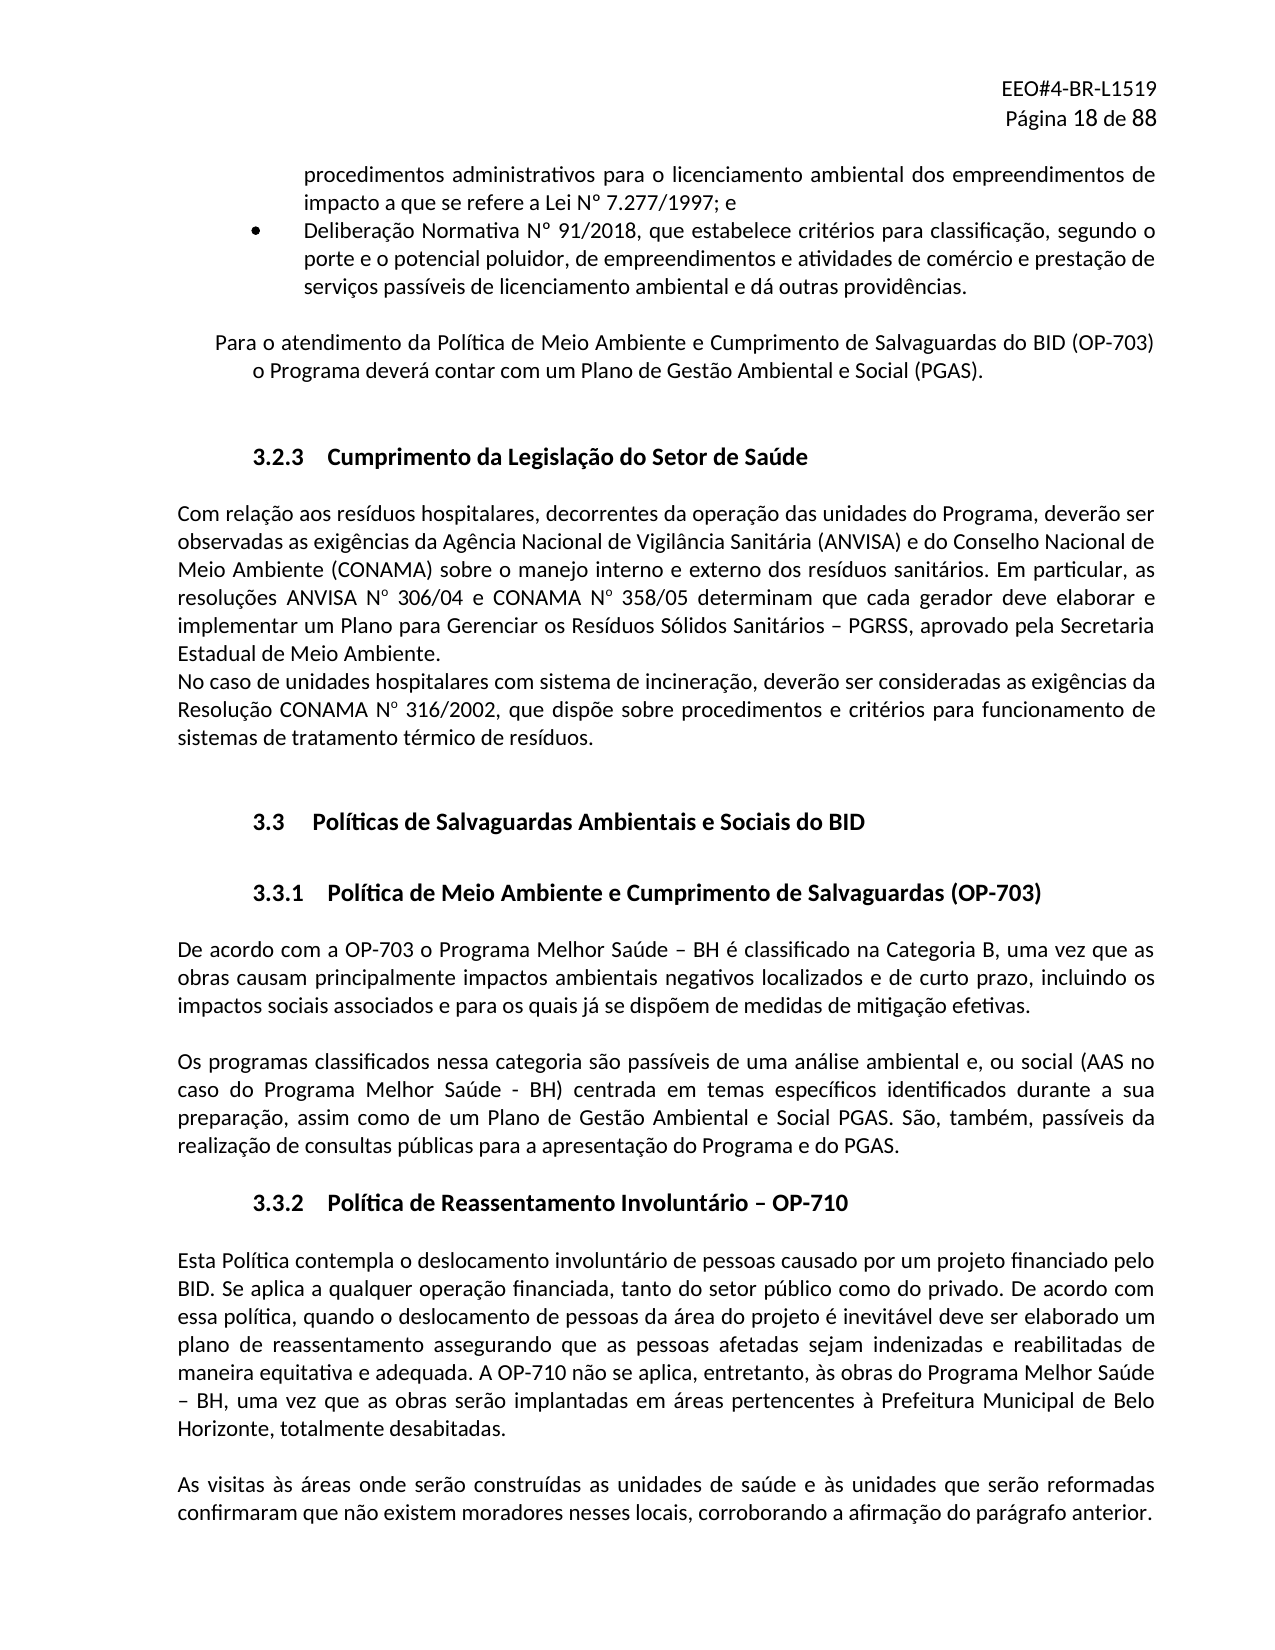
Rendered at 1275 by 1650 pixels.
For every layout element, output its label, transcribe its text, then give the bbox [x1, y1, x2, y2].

text As visitas às áreas onde serão construídas as unidades de saúde e às unidades que serão reformadas confirmaram que não existem moradores nesses locais, corroborando a afirmação do parágrafo anterior. [177, 1470, 1157, 1526]
text No caso de unidades hospitalares com sistema de incineração, deverão ser consideradas as exigências da Resolução CONAMA No 316/2002, que dispõe sobre procedimentos e critérios para funcionamento de sistemas de tratamento térmico de resíduos. [177, 667, 1157, 751]
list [252, 160, 1157, 216]
subtitle Cumprimento da Legislação do Setor de Saúde [252, 441, 1157, 471]
subtitle Políticas de Salvaguardas Ambientais e Sociais do BID [252, 806, 1157, 836]
text Para o atendimento da Política de Meio Ambiente e Cumprimento de Salvaguardas do BID (OP-703) o Programa deverá contar com um Plano de Gestão Ambiental e Social (PGAS). [215, 328, 1157, 384]
text Os programas classificados nessa categoria são passíveis de uma análise ambiental e, ou social (AAS no caso do Programa Melhor Saúde - BH) centrada em temas específicos identificados durante a sua preparação, assim como de um Plano de Gestão Ambiental e Social PGAS. São, também, passíveis da realização de consultas públicas para a apresentação do Programa e do PGAS. [177, 1047, 1157, 1159]
text De acordo com a OP-703 o Programa Melhor Saúde – BH é classificado na Categoria B, uma vez que as obras causam principalmente impactos ambientais negativos localizados e de curto prazo, incluindo os impactos sociais associados e para os quais já se dispõem de medidas de mitigação efetivas. [177, 935, 1157, 1019]
list Deliberação Normativa Nº 91/2018, que estabelece critérios para classificação, segundo o porte e o potencial poluidor, de empreendimentos e atividades de comércio e prestação de serviços passíveis de licenciamento ambiental e dá outras providências. [252, 216, 1157, 301]
subtitle Política de Meio Ambiente e Cumprimento de Salvaguardas (OP-703) [252, 877, 1157, 907]
text Com relação aos resíduos hospitalares, decorrentes da operação das unidades do Programa, deverão ser observadas as exigências da Agência Nacional de Vigilância Sanitária (ANVISA) e do Conselho Nacional de Meio Ambiente (CONAMA) sobre o manejo interno e externo dos resíduos sanitários. Em particular, as resoluções ANVISA No 306/04 e CONAMA No 358/05 determinam que cada gerador deve elaborar e implementar um Plano para Gerenciar os Resíduos Sólidos Sanitários – PGRSS, aprovado pela Secretaria Estadual de Meio Ambiente. [177, 499, 1157, 667]
subtitle Política de Reassentamento Involuntário – OP-710 [252, 1188, 1157, 1218]
text Esta Política contempla o deslocamento involuntário de pessoas causado por um projeto financiado pelo BID. Se aplica a qualquer operação financiada, tanto do setor público como do privado. De acordo com essa política, quando o deslocamento de pessoas da área do projeto é inevitável deve ser elaborado um plano de reassentamento assegurando que as pessoas afetadas sejam indenizadas e reabilitadas de maneira equitativa e adequada. A OP-710 não se aplica, entretanto, às obras do Programa Melhor Saúde – BH, uma vez que as obras serão implantadas em áreas pertencentes à Prefeitura Municipal de Belo Horizonte, totalmente desabitadas. [177, 1246, 1157, 1442]
